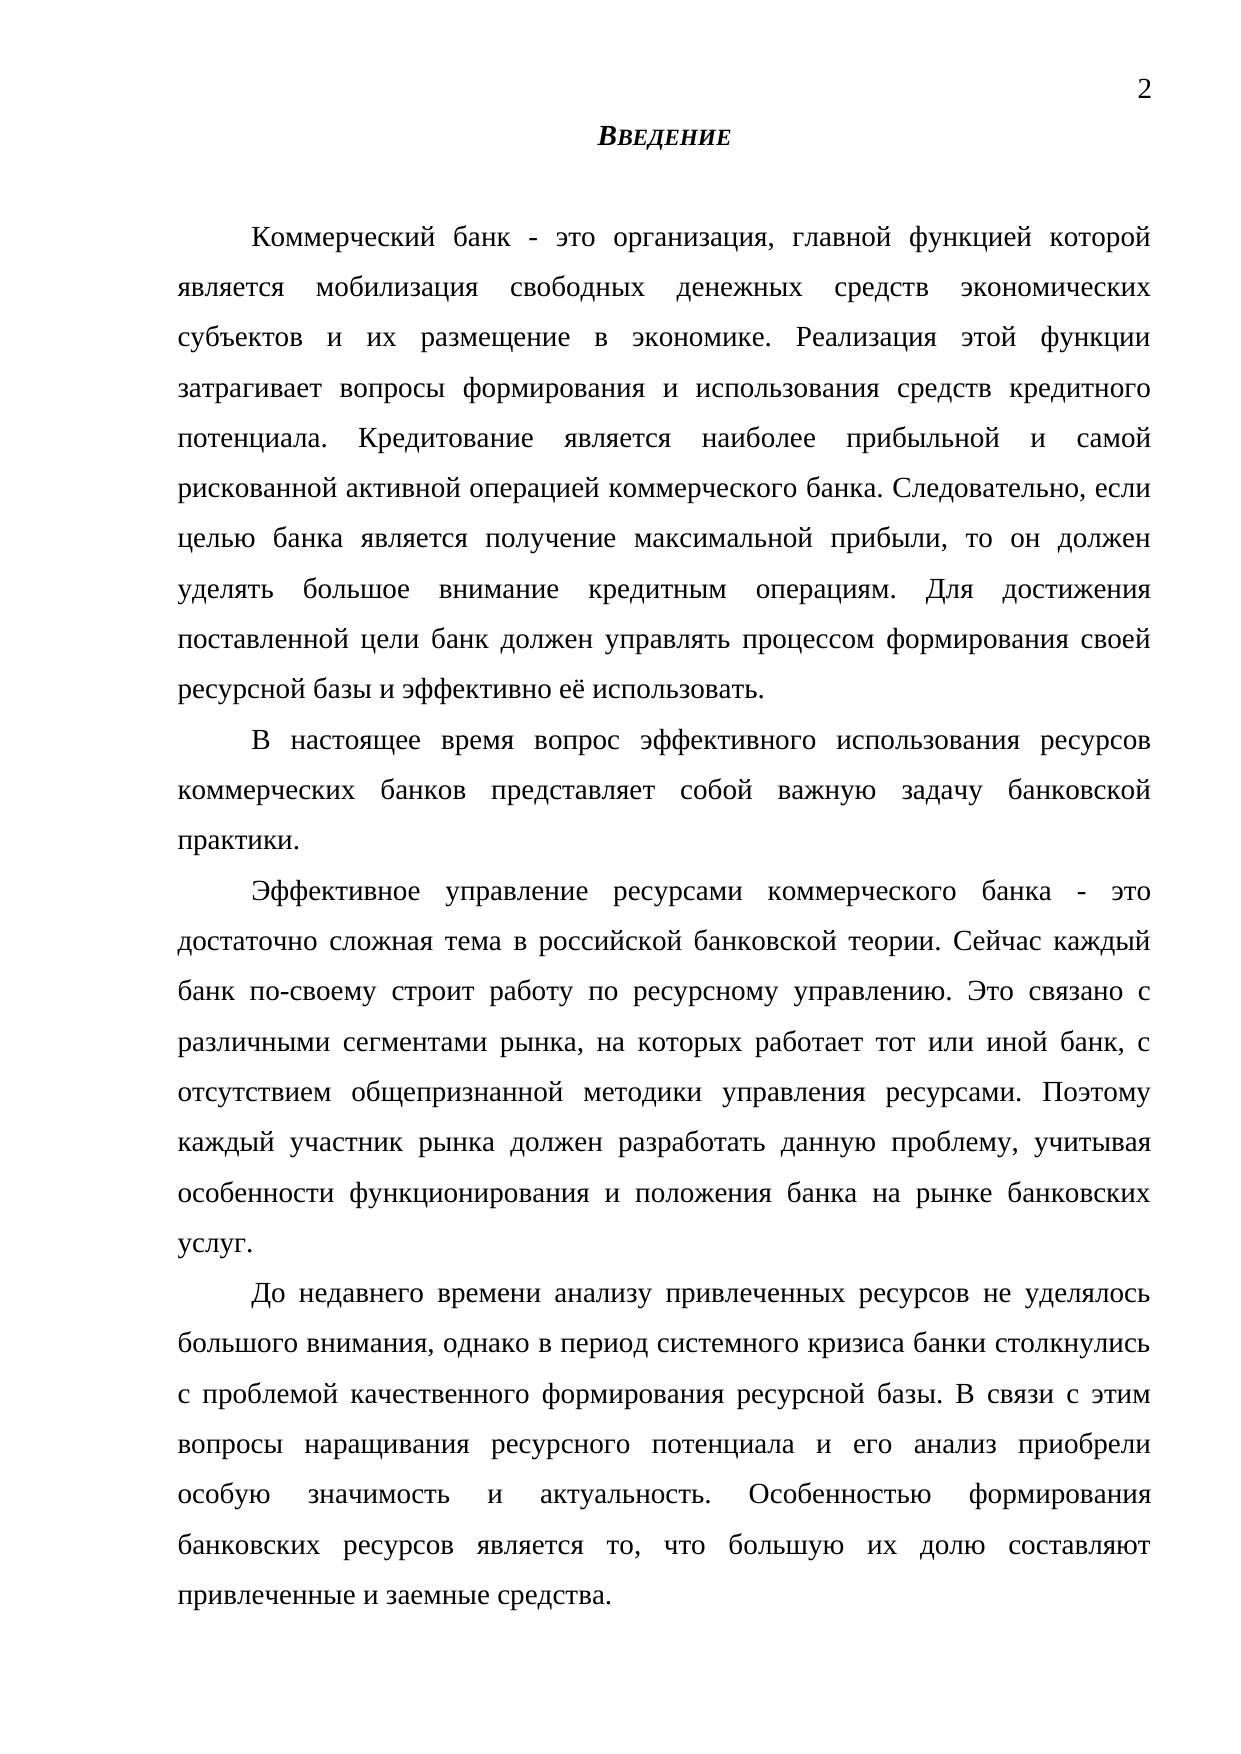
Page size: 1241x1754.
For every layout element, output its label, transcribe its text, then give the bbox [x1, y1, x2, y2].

text Эффективное управление ресурсами коммерческого банка - это достаточно сложная тема в российской банковской теории. Сейчас каждый банк по-своему строит работу по ресурсному управлению. Это связано с различными сегментами рынка, на которых работает тот или иной банк, с отсутствием общепризнанной методики управления ресурсами. Поэтому каждый участник рынка должен разработать данную проблему, учитывая особенности функционирования и положения банка на рынке банковских услуг. [177, 873, 1152, 1258]
text Коммерческий банк - это организация, главной функцией которой является мобилизация свободных денежных средств экономических субъектов и их размещение в экономике. Реализация этой функции затрагивает вопросы формирования и использования средств кредитного потенциала. Кредитование является наиболее прибыльной и самой рискованной активной операцией коммерческого банка. Следовательно, если целью банка является получение максимальной прибыли, то он должен уделять большое внимание кредитным операциям. Для достижения поставленной цели банк должен управлять процессом формирования своей ресурсной базы и эффективно её использовать. [177, 219, 1152, 705]
text В настоящее время вопрос эффективного использования ресурсов коммерческих банков представляет собой важную задачу банковской практики. [177, 722, 1152, 856]
subtitle Введение [177, 118, 1152, 152]
text До недавнего времени анализу привлеченных ресурсов не уделялось большого внимания, однако в период системного кризиса банки столкнулись с проблемой качественного формирования ресурсной базы. В связи с этим вопросы наращивания ресурсного потенциала и его анализ приобрели особую значимость и актуальность. Особенностью формирования банковских ресурсов является то, что большую их долю составляют привлеченные и заемные средства. [177, 1275, 1152, 1611]
